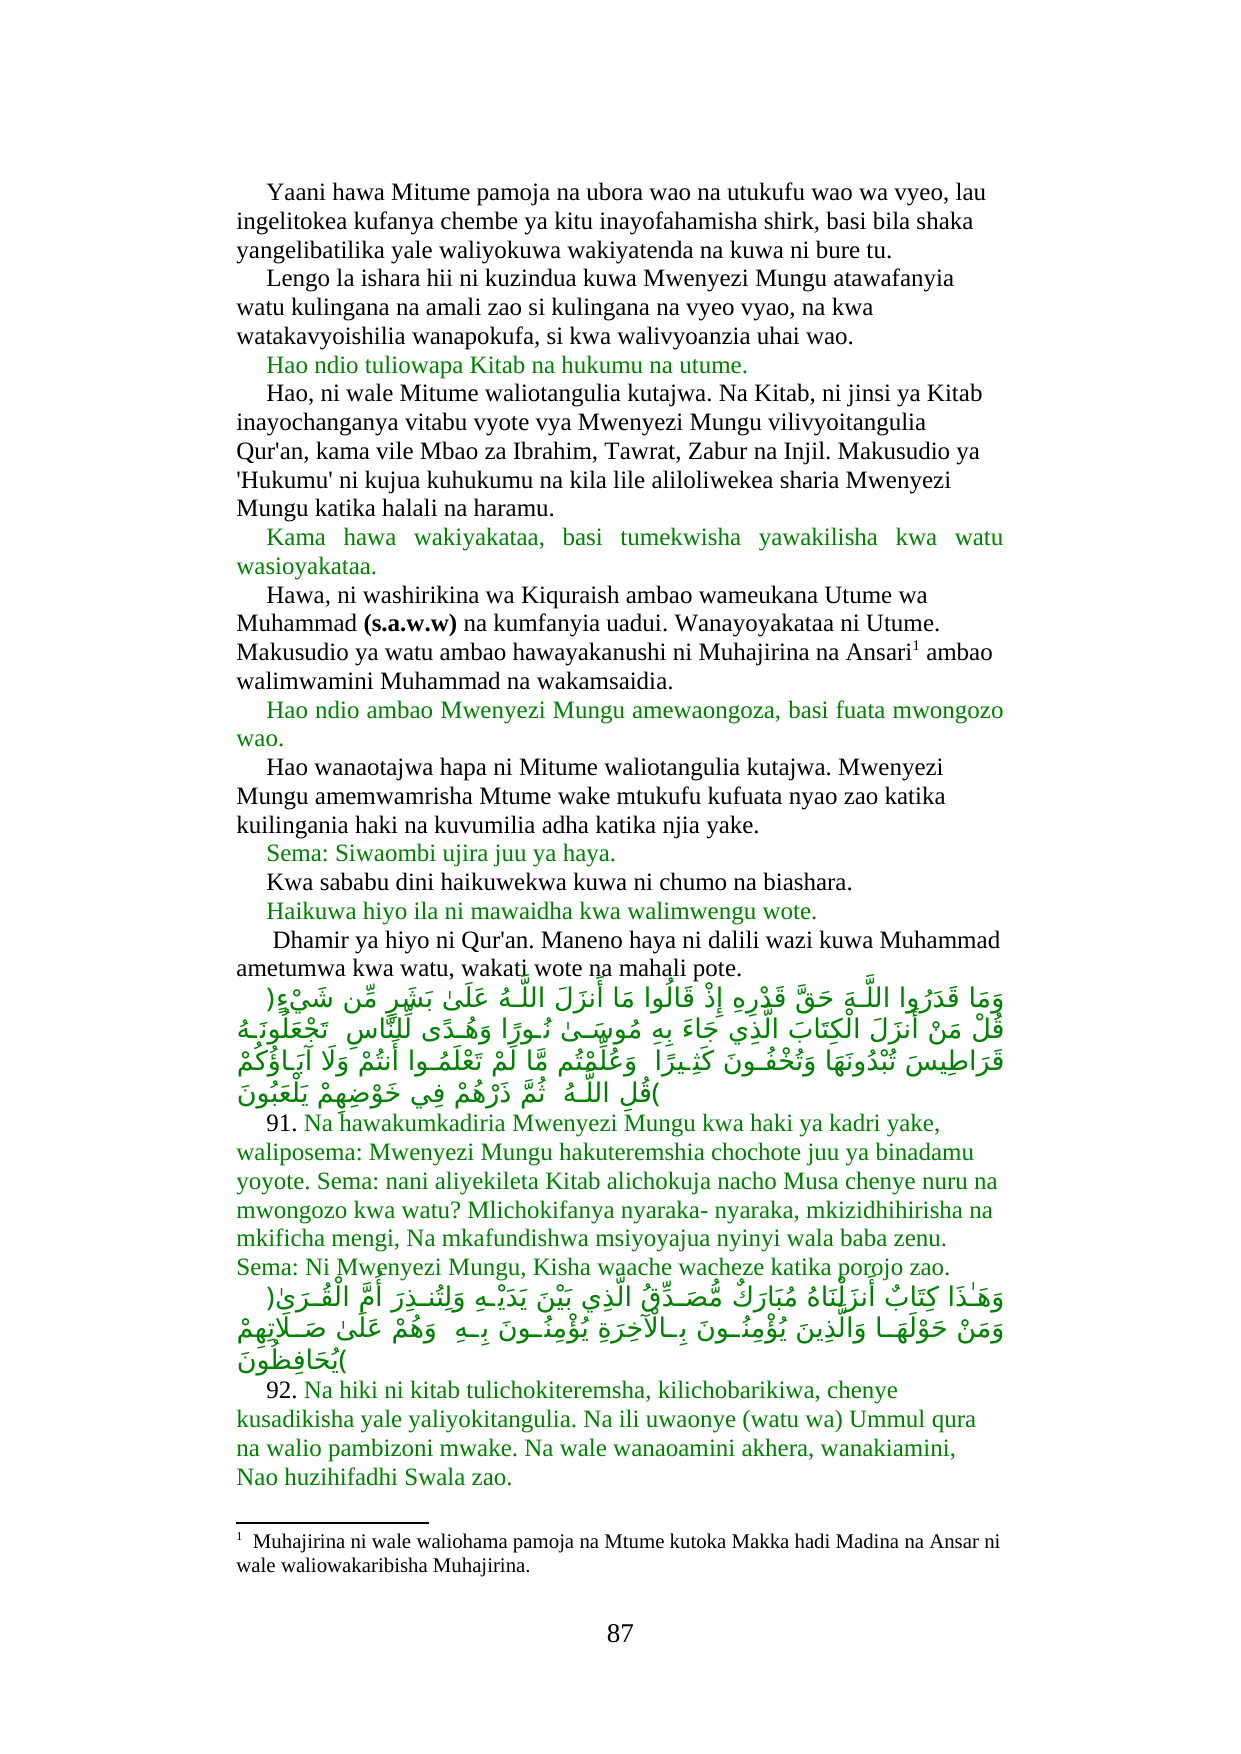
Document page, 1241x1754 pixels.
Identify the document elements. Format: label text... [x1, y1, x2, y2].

text Hao ndio tuliowapa Kitab na hukumu na utume. [236, 350, 1004, 378]
text Hao wanaotajwa hapa ni Mitume waliotangulia kutajwa. Mwenyezi Mungu amemwamrisha Mtume wake mtukufu kufuata nyao zao katika kuilingania haki na kuvumilia adha katika njia yake. [236, 752, 1004, 838]
text Kwa sababu dini haikuwekwa kuwa ni chumo na biashara. [236, 867, 1004, 896]
text Haikuwa hiyo ila ni mawaidha kwa walimwengu wote. [236, 896, 1004, 925]
text ﴿وَمَا قَدَرُوا اللَّـهَ حَقَّ قَدْرِهِ إِذْ قَالُوا مَا أَنزَلَ اللَّـهُ عَلَىٰ بَشَرٍ مِّن شَيْءٍ قُلْ مَنْ أَنزَلَ الْكِتَابَ الَّذِي جَاءَ بِهِ مُوسَىٰ نُورًا وَهُدًى لِّلنَّاسِ تَجْعَلُونَهُ قَرَاطِيسَ تُبْدُونَهَا وَتُخْفُونَ كَثِيرًا وَعُلِّمْتُم مَّا لَمْ تَعْلَمُوا أَنتُمْ وَلَا آبَاؤُكُمْ قُلِ اللَّـهُ ثُمَّ ذَرْهُمْ فِي خَوْضِهِمْ يَلْعَبُونَ﴾ [236, 982, 1004, 1108]
text 92. Na hiki ni kitab tulichokiteremsha, kilichobarikiwa, chenye kusadikisha yale yaliyokitangulia. Na ili uwaonye (watu wa) Ummul qura na walio pambizoni mwake. Na wale wanaoamini akhera, wanakiamini, Nao huzihifadhi Swala zao. [236, 1376, 1004, 1491]
text Kama hawa wakiyakataa, basi tumekwisha yawakilisha kwa watu wasioyakataa. [236, 522, 1004, 580]
text Lengo la ishara hii ni kuzindua kuwa Mwenyezi Mungu atawafanyia watu kulingana na amali zao si kulingana na vyeo vyao, na kwa watakavyoishilia wanapokufa, si kwa walivyoanzia uhai wao. [236, 263, 1004, 350]
text Hao, ni wale Mitume waliotangulia kutajwa. Na Kitab, ni jinsi ya Kitab inayochanganya vitabu vyote vya Mwenyezi Mungu vilivyoitangulia Qur'an, kama vile Mbao za Ibrahim, Tawrat, Zabur na Injil. Makusudio ya 'Hukumu' ni kujua kuhukumu na kila lile aliloliwekea sharia Mwenyezi Mungu katika halali na haramu. [236, 378, 1004, 522]
text Yaani hawa Mitume pamoja na ubora wao na utukufu wao wa vyeo, lau ingelitokea kufanya chembe ya kitu inayofahamisha shirk, basi bila shaka yangelibatilika yale waliyokuwa wakiyatenda na kuwa ni bure tu. [236, 177, 1004, 263]
text 91. Na hawakumkadiria Mwenyezi Mungu kwa haki ya kadri yake, waliposema: Mwenyezi Mungu hakuteremshia chochote juu ya binadamu yoyote. Sema: nani aliyekileta Kitab alichokuja nacho Musa chenye nuru na mwongozo kwa watu? Mlichokifanya nyaraka- nyaraka, mkizidhihirisha na mkificha mengi, Na mkafundishwa msiyoyajua nyinyi wala baba zenu. Sema: Ni Mwenyezi Mungu, Kisha waache wacheze katika porojo zao. [236, 1108, 1004, 1281]
text Hawa, ni washirikina wa Kiquraish ambao wameukana Utume wa Muhammad (s.a.w.w) na kumfanyia uadui. Wanayoyakataa ni Utume. Makusudio ya watu ambao hawayakanushi ni Muhajirina na Ansari ambao walimwamini Muhammad na wakamsaidia. [236, 580, 1004, 695]
text Sema: Siwaombi ujira juu ya haya. [236, 838, 1004, 867]
text Hao ndio ambao Mwenyezi Mungu amewaongoza, basi fuata mwongozo wao. [236, 695, 1004, 752]
text Dhamir ya hiyo ni Qur'an. Maneno haya ni dalili wazi kuwa Muhammad ametumwa kwa watu, wakati wote na mahali pote. [236, 925, 1004, 982]
text ﴿وَهَـٰذَا كِتَابٌ أَنزَلْنَاهُ مُبَارَكٌ مُّصَدِّقُ الَّذِي بَيْنَ يَدَيْهِ وَلِتُنذِرَ أُمَّ الْقُرَىٰ وَمَنْ حَوْلَهَا وَالَّذِينَ يُؤْمِنُونَ بِالْآخِرَةِ يُؤْمِنُونَ بِهِ وَهُمْ عَلَىٰ صَلَاتِهِمْ يُحَافِظُونَ﴾ [236, 1281, 1004, 1376]
